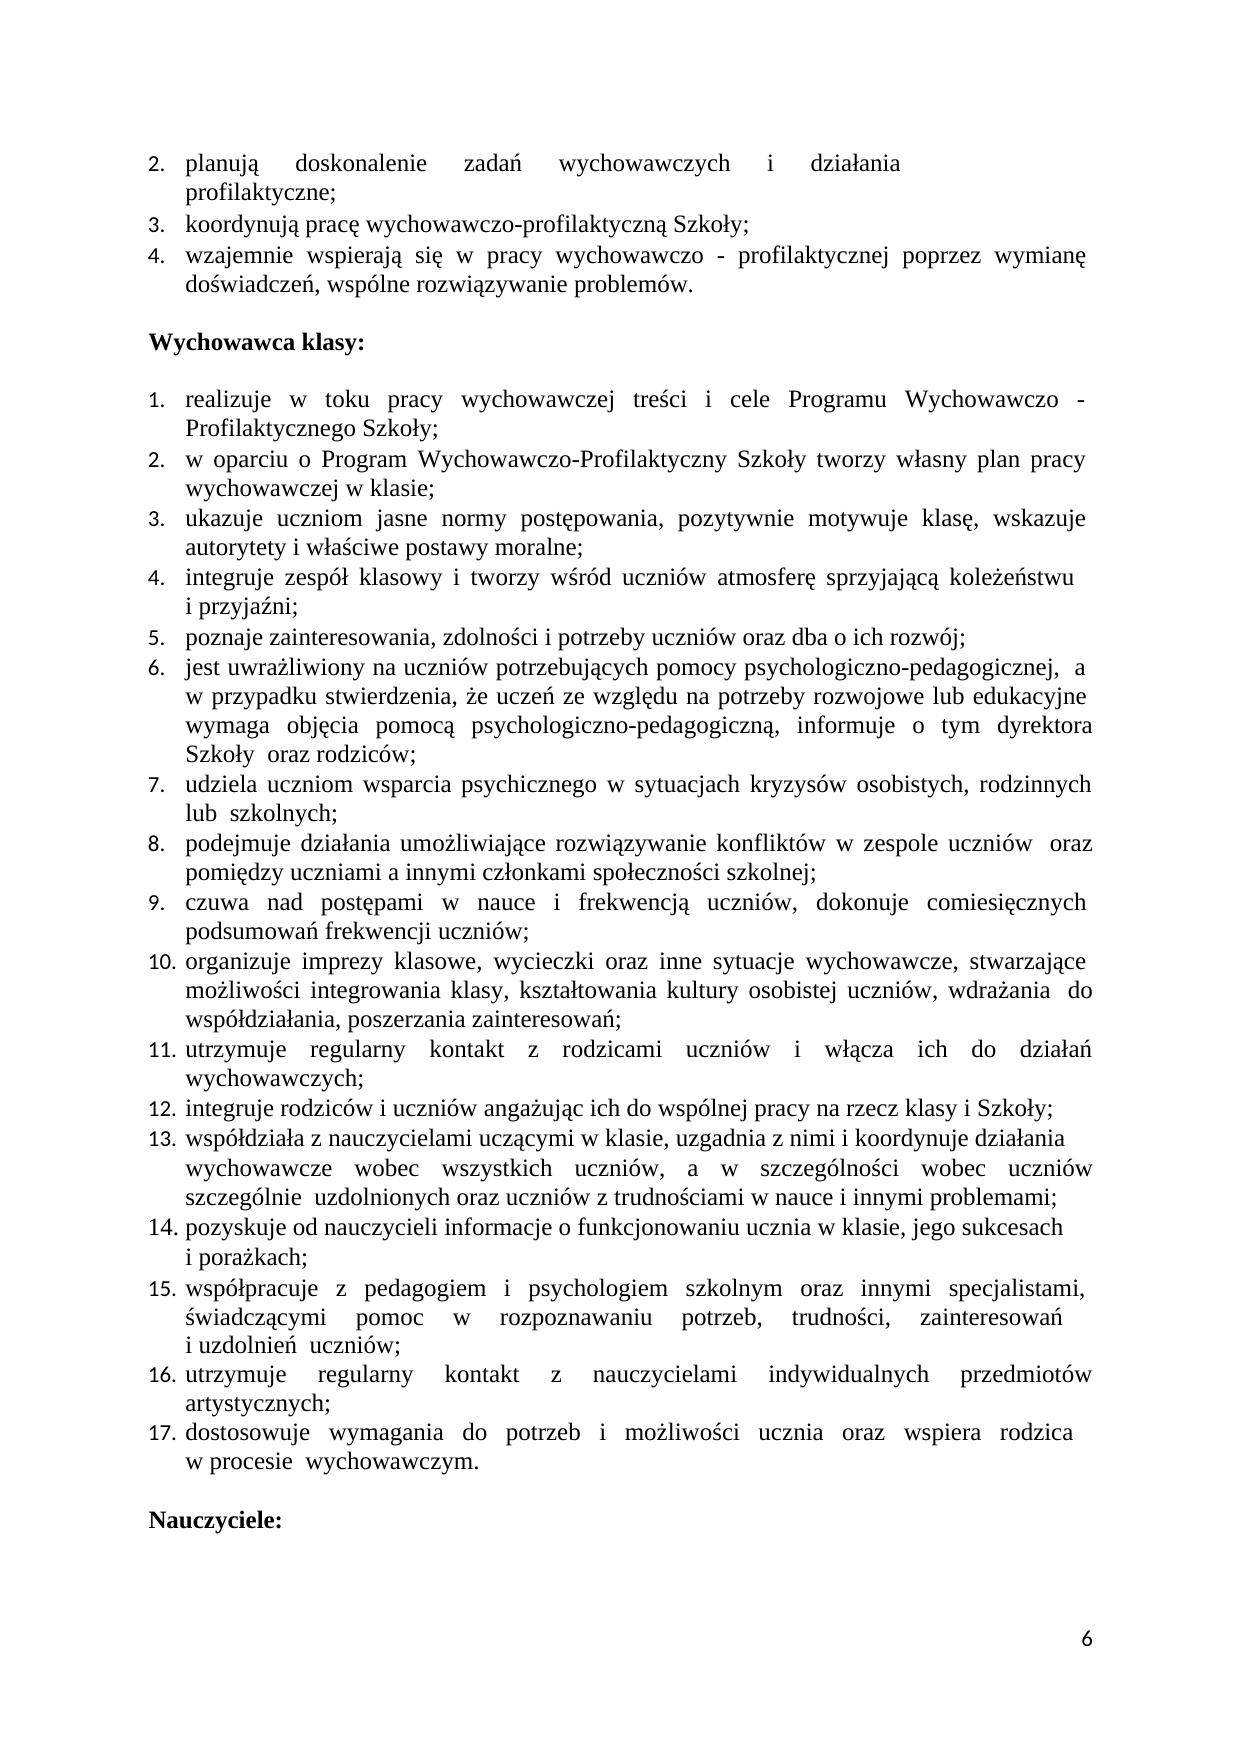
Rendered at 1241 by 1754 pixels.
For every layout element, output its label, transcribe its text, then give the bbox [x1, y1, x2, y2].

list w oparciu o Program Wychowawczo-Profilaktyczny Szkoły tworzy własny plan pracy wychowawczej w klasie; [148, 444, 1093, 501]
list jest uwrażliwiony na uczniów potrzebujących pomocy psychologiczno-pedagogicznej, a w przypadku stwierdzenia, że uczeń ze względu na potrzeby rozwojowe lub edukacyjne wymaga objęcia pomocą psychologiczno-pedagogiczną, informuje o tym dyrektora Szkoły oraz rodziców; [148, 652, 1093, 767]
list utrzymuje regularny kontakt z rodzicami uczniów i włącza ich do działań wychowawczych; [148, 1034, 1093, 1092]
text i porażkach; [185, 1242, 1093, 1271]
list udziela uczniom wsparcia psychicznego w sytuacjach kryzysów osobistych, rodzinnych lub szkolnych; [148, 769, 1093, 827]
list wzajemnie wspierają się w pracy wychowawczo - profilaktycznej poprzez wymianę doświadczeń, wspólne rozwiązywanie problemów. [148, 240, 1093, 297]
text wychowawcze wobec wszystkich uczniów, a w szczególności wobec uczniów szczególnie uzdolnionych oraz uczniów z trudnościami w nauce i innymi problemami; [185, 1153, 1093, 1211]
text Wychowawca klasy: [148, 327, 1093, 356]
list integruje zespół klasowy i tworzy wśród uczniów atmosferę sprzyjającą koleżeństwu i przyjaźni; [148, 562, 1093, 620]
list podejmuje działania umożliwiające rozwiązywanie konfliktów w zespole uczniów oraz pomiędzy uczniami a innymi członkami społeczności szkolnej; [148, 828, 1093, 886]
list ukazuje uczniom jasne normy postępowania, pozytywnie motywuje klasę, wskazuje autorytety i właściwe postawy moralne; [148, 503, 1093, 561]
list organizuje imprezy klasowe, wycieczki oraz inne sytuacje wychowawcze, stwarzające możliwości integrowania klasy, kształtowania kultury osobistej uczniów, wdrażania do współdziałania, poszerzania zainteresowań; [148, 946, 1093, 1033]
list integruje rodziców i uczniów angażując ich do wspólnej pracy na rzecz klasy i Szkoły; [148, 1093, 1093, 1122]
list poznaje zainteresowania, zdolności i potrzeby uczniów oraz dba o ich rozwój; [148, 622, 1093, 651]
list koordynują pracę wychowawczo-profilaktyczną Szkoły; [148, 209, 901, 238]
list pozyskuje od nauczycieli informacje o funkcjonowaniu ucznia w klasie, jego sukcesach [148, 1212, 1093, 1241]
list współdziała z nauczycielami uczącymi w klasie, uzgadnia z nimi i koordynuje działania [148, 1123, 1093, 1152]
list planują doskonalenie zadań wychowawczych i działania profilaktyczne; [148, 148, 901, 205]
list utrzymuje regularny kontakt z nauczycielami indywidualnych przedmiotów artystycznych; [148, 1359, 1093, 1417]
list współpracuje z pedagogiem i psychologiem szkolnym oraz innymi specjalistami, świadczącymi pomoc w rozpoznawaniu potrzeb, trudności, zainteresowań i uzdolnień uczniów; [148, 1273, 1093, 1359]
list dostosowuje wymagania do potrzeb i możliwości ucznia oraz wspiera rodzica w procesie wychowawczym. [148, 1417, 1093, 1475]
list realizuje w toku pracy wychowawczej treści i cele Programu Wychowawczo - Profilaktycznego Szkoły; [148, 384, 1086, 442]
list czuwa nad postępami w nauce i frekwencją uczniów, dokonuje comiesięcznych podsumowań frekwencji uczniów; [148, 887, 1093, 945]
text Nauczyciele: [148, 1505, 1093, 1534]
